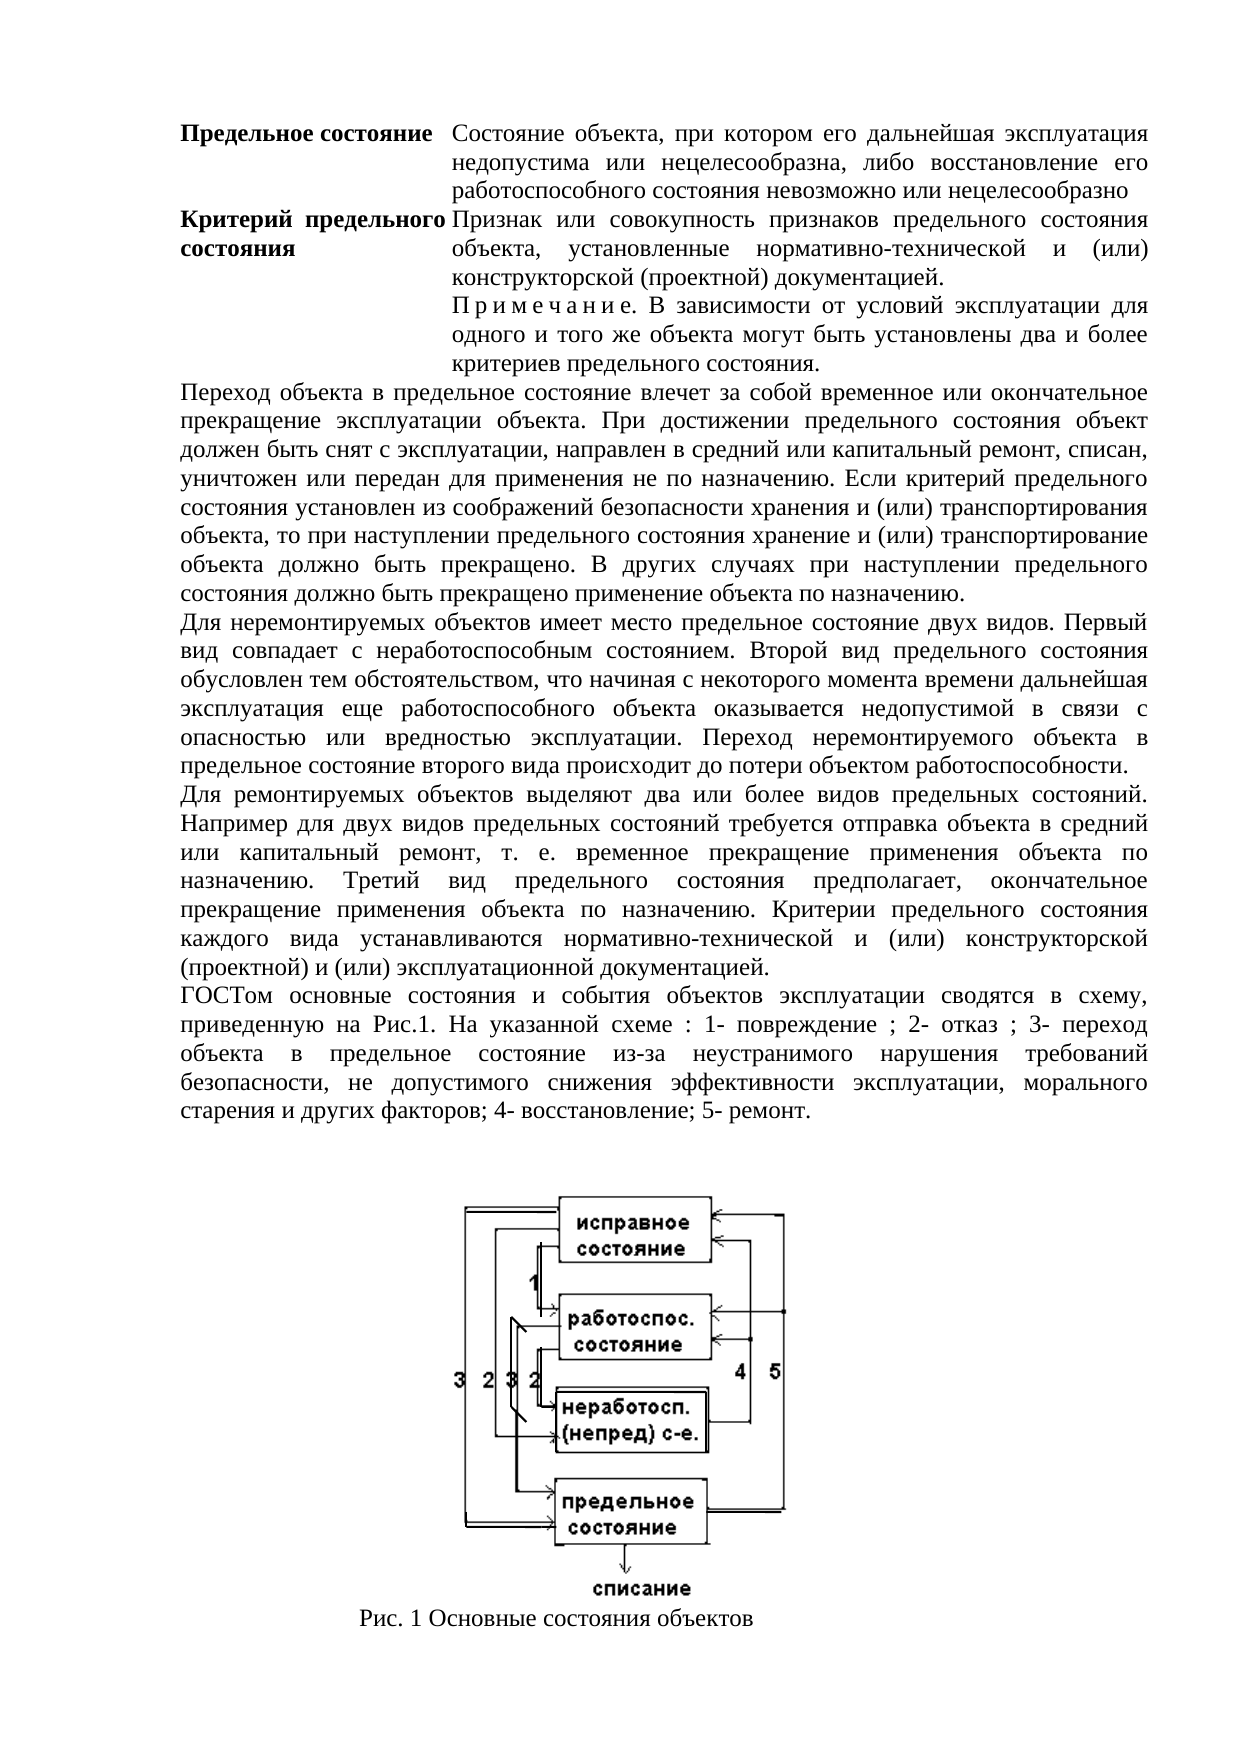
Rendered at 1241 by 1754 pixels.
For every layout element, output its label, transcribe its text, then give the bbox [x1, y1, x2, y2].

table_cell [177, 377, 1152, 1632]
table_cell Состояние объекта, при котором его дальнейшая эксплуатация недопустима или нецелесообразна, либо восстановление его работоспособного состояния невозможно или нецелесообразно [449, 118, 1152, 204]
table_cell Предельное состояние [177, 118, 449, 204]
table_cell Признак или совокупность признаков предельного состояния объекта, установленные нормативно-технической и (или) конструкторской (проектной) документацией. Примечание. В зависимости от условий эксплуатации для одного и того же объекта могут быть установлены два и более критериев предельного состояния. [449, 204, 1152, 377]
table_cell Критерий предельного состояния [177, 204, 449, 377]
picture [401, 1179, 847, 1603]
